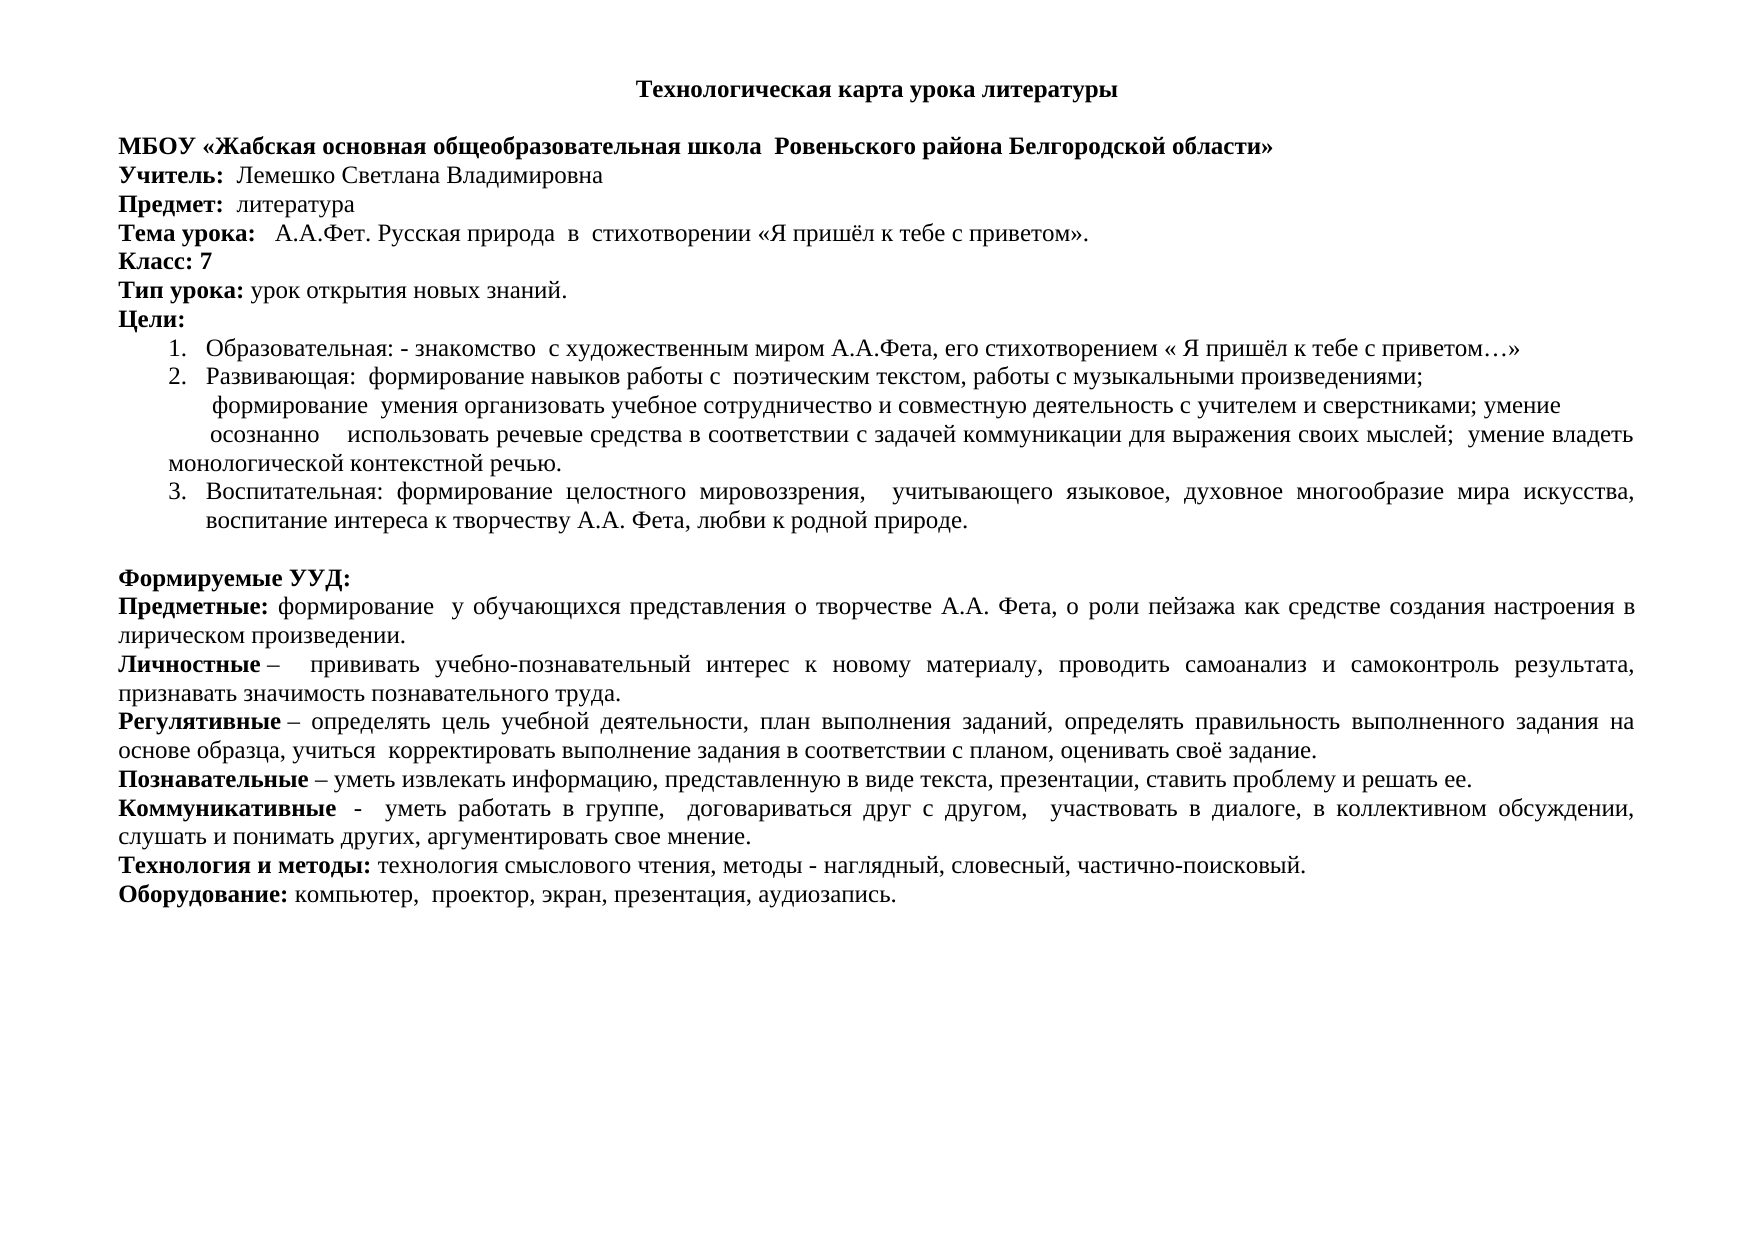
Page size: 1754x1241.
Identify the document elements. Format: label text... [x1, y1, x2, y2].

text МБОУ «Жабская основная общеобразовательная школа Ровеньского района Белгородской области» [118, 131, 1636, 160]
text Формируемые УУД: [118, 563, 1636, 591]
text Познавательные – уметь извлекать информацию, представленную в виде текста, презентации, ставить проблему и решать ее. [118, 764, 1636, 793]
text Технология и методы: технология смыслового чтения, методы - наглядный, словесный, частично-поисковый. [118, 850, 1636, 879]
text Предмет: литература [118, 189, 1636, 218]
list Образовательная: - знакомство с художественным миром А.А.Фета, его стихотворением « Я пришёл к тебе с приветом…» [168, 333, 1636, 361]
list Личностные – прививать учебно-познавательный интерес к новому материалу, проводить самоанализ и самоконтроль результата, признавать значимость познавательного труда. [118, 649, 1636, 706]
text Предметные: формирование у обучающихся представления о творчестве А.А. Фета, о роли пейзажа как средстве создания настроения в лирическом произведении. [118, 591, 1636, 649]
text Учитель: Лемешко Светлана Владимировна [118, 160, 1636, 189]
list Развивающая: формирование навыков работы с поэтическим текстом, работы с музыкальными произведениями; [168, 361, 1636, 390]
list Воспитательная: формирование целостного мировоззрения, учитывающего языковое, духовное многообразие мира искусства, воспитание интереса к творчеству А.А. Фета, любви к родной природе. [168, 476, 1636, 534]
text Цели: [118, 304, 1636, 333]
text формирование умения организовать учебное сотрудничество и совместную деятельность с учителем и сверстниками; умение [206, 390, 1636, 419]
list Регулятивные – определять цель учебной деятельности, план выполнения заданий, определять правильность выполненного задания на основе образца, учиться корректировать выполнение задания в соответствии с планом, оценивать своё задание. [118, 706, 1636, 764]
text Технологическая карта урока литературы [118, 74, 1636, 103]
text Класс: 7 [118, 246, 1636, 275]
text Коммуникативные - уметь работать в группе, договариваться друг с другом, участвовать в диалоге, в коллективном обсуждении, слушать и понимать других, аргументировать свое мнение. [118, 793, 1636, 850]
text Тема урока: А.А.Фет. Русская природа в стихотворении «Я пришёл к тебе с приветом». [118, 218, 1636, 246]
text Тип урока: урок открытия новых знаний. [118, 275, 1636, 304]
text Оборудование: компьютер, проектор, экран, презентация, аудиозапись. [118, 879, 1636, 908]
text осознанно использовать речевые средства в соответствии с задачей коммуникации для выражения своих мыслей; умение владеть монологической контекстной речью. [168, 419, 1636, 476]
